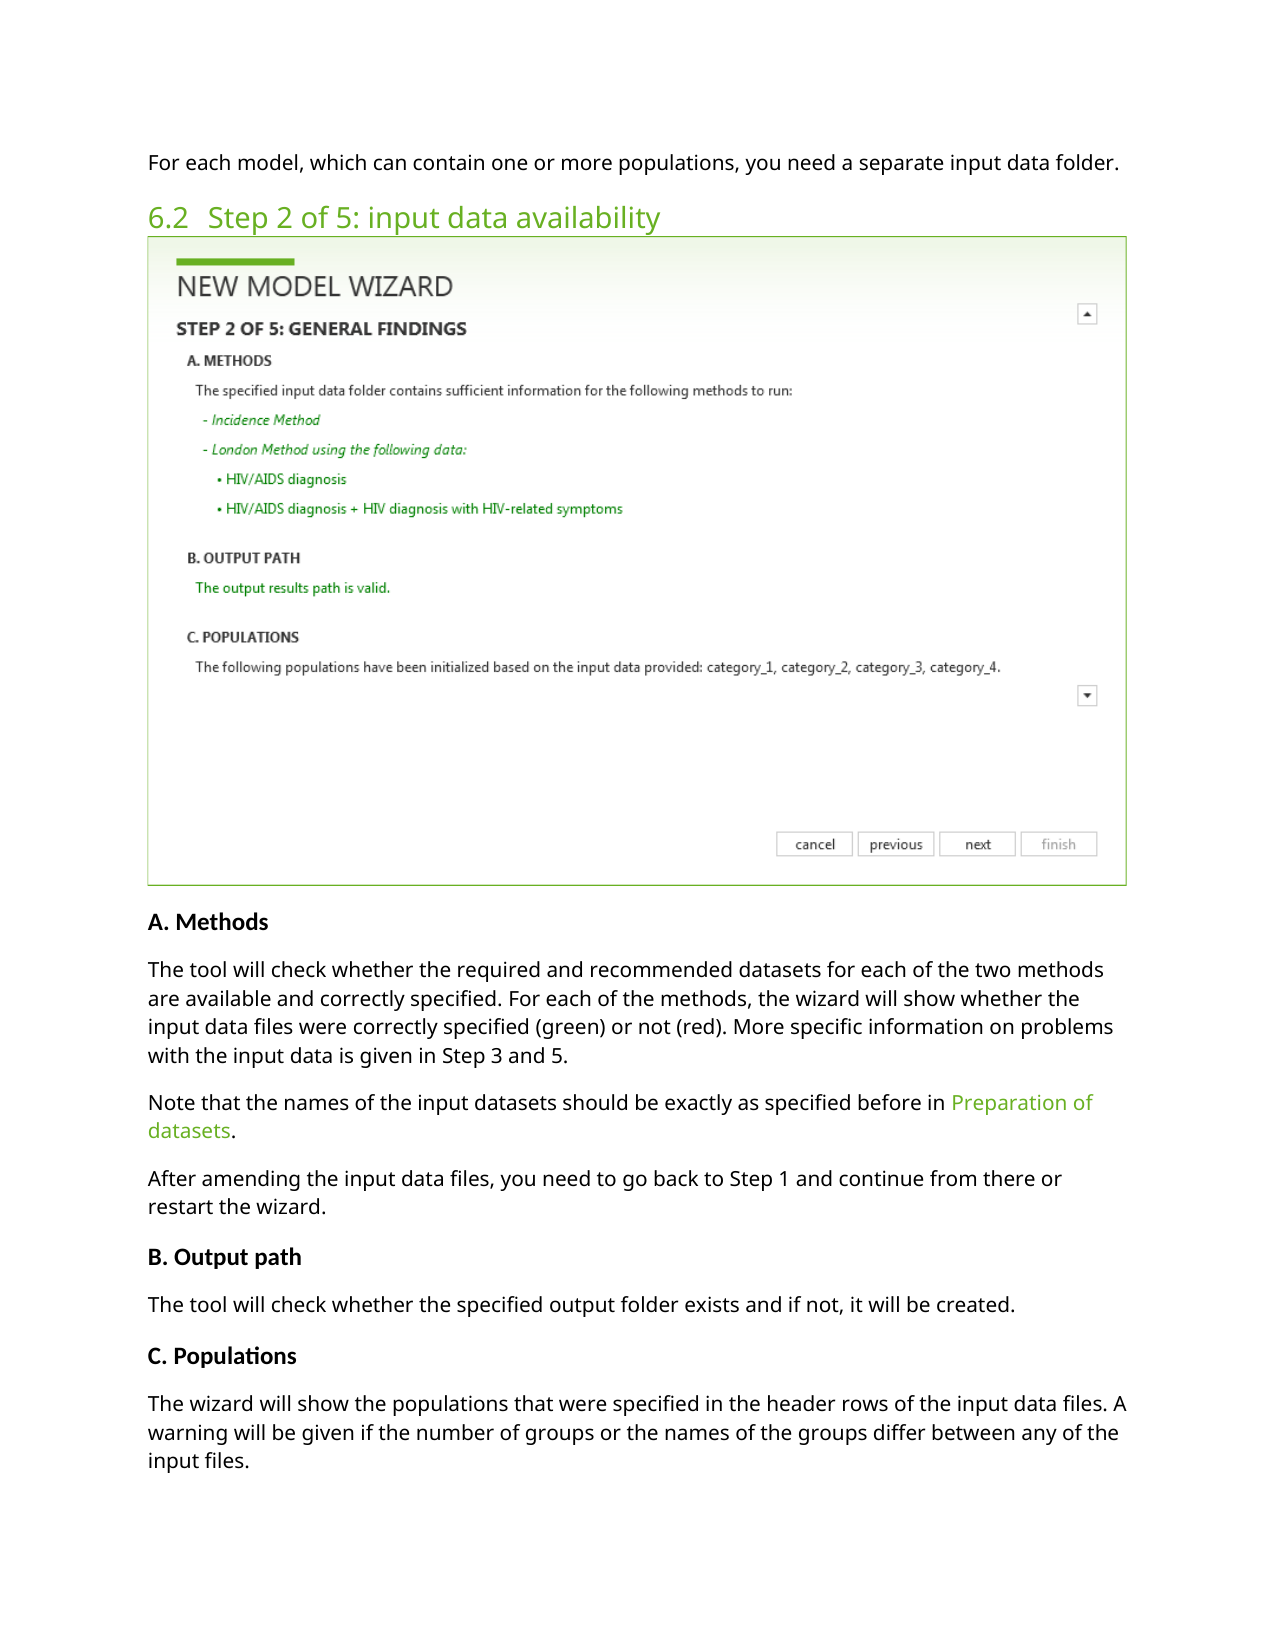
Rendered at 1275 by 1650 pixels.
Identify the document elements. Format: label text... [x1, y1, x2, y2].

text The tool will check whether the required and recommended datasets for each of the two methods are available and correctly specified. For each of the methods, the wizard will show whether the input data files were correctly specified (green) or not (red). More specific information on problems with the input data is given in Step 3 and 5. [148, 956, 1127, 1069]
text For each model, which can contain one or more populations, you need a separate input data folder. [148, 148, 1127, 176]
subtitle C. Populations [148, 1340, 1127, 1370]
subtitle B. Output path [148, 1241, 1127, 1272]
text The wizard will show the populations that were specified in the header rows of the input data files. A warning will be given if the number of groups or the names of the groups differ between any of the input files. [148, 1389, 1127, 1474]
text After amending the input data files, you need to go back to Step 1 and continue from there or restart the wizard. [148, 1164, 1127, 1221]
picture [147, 236, 1127, 886]
text Note that the names of the input datasets should be exactly as specified before in Preparation of datasets. [148, 1088, 1127, 1145]
text The tool will check whether the specified output folder exists and if not, it will be created. [148, 1291, 1127, 1319]
subtitle A. Methods [148, 906, 1127, 937]
subtitle Step 2 of 5: input data availability [148, 197, 1127, 236]
